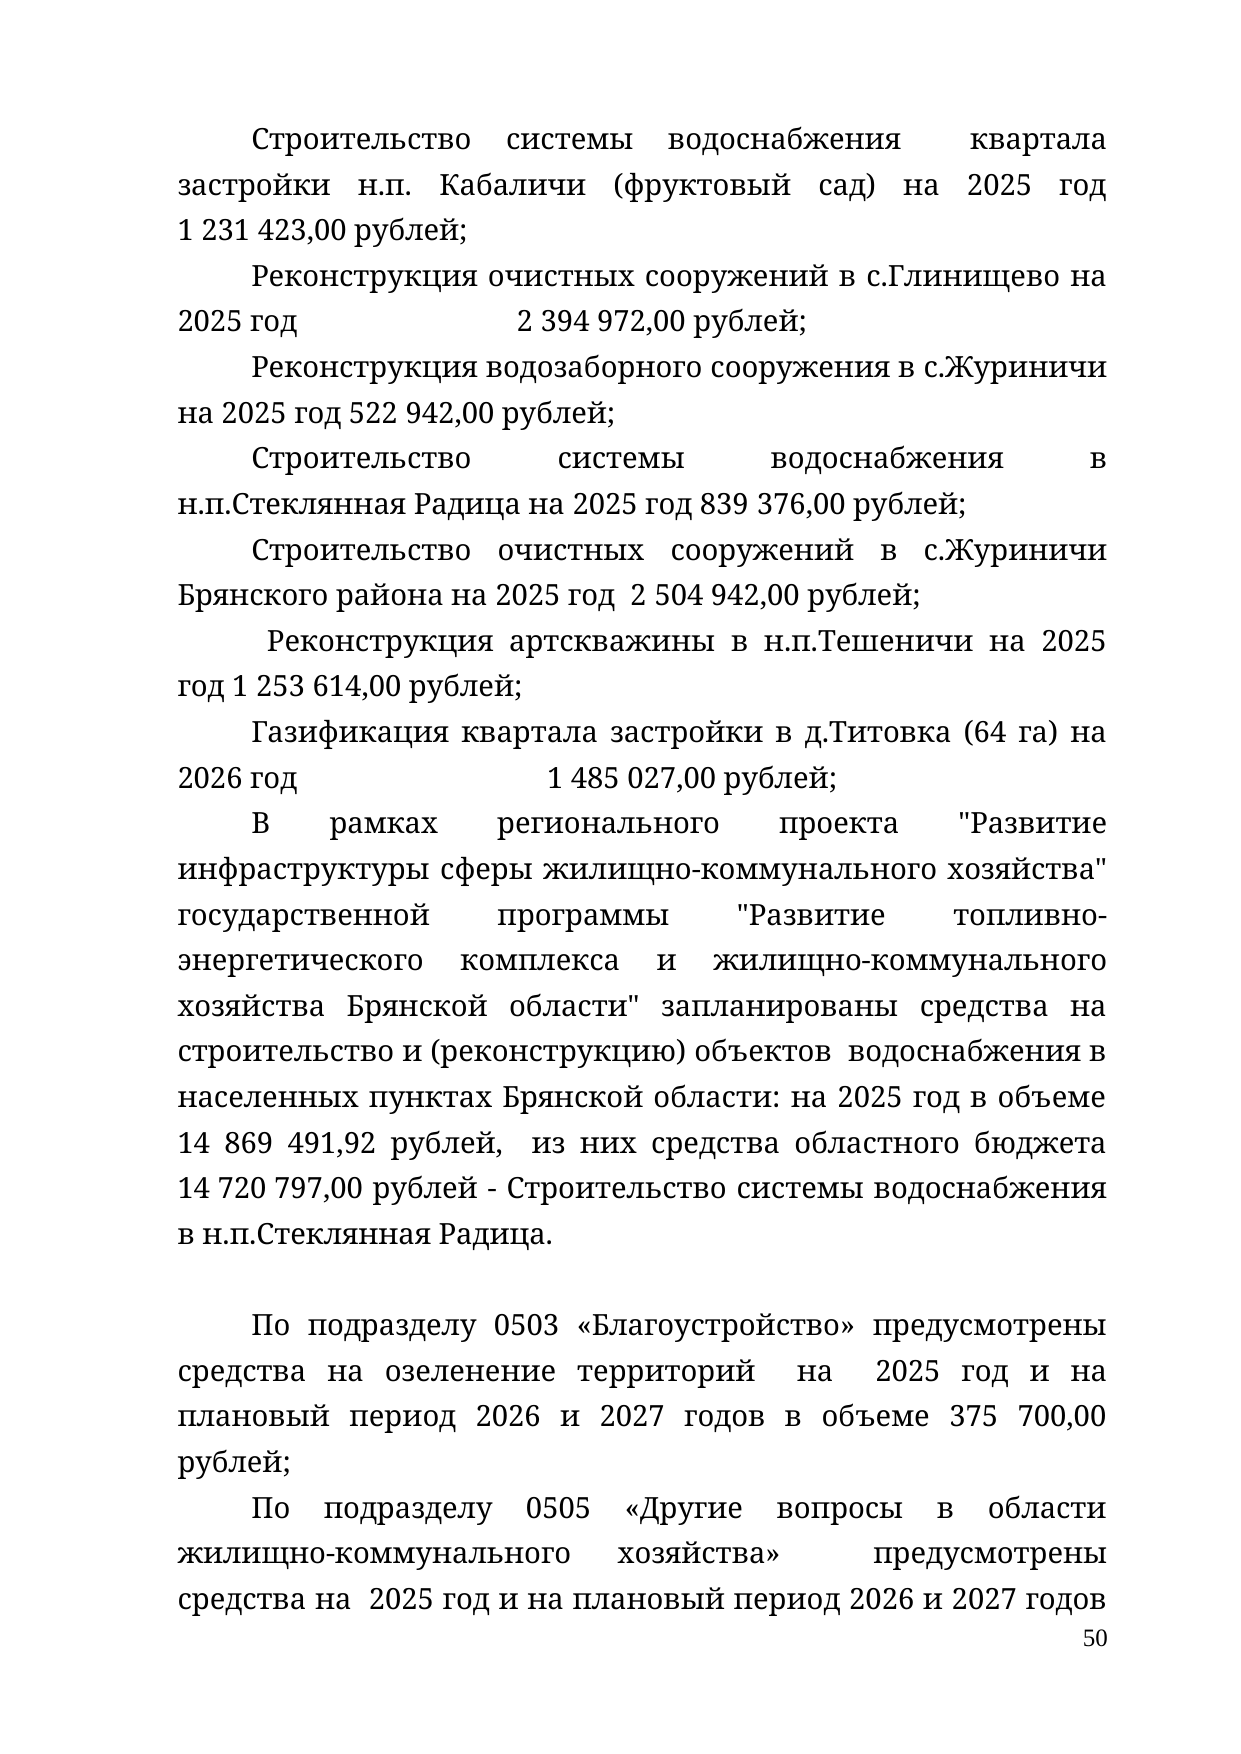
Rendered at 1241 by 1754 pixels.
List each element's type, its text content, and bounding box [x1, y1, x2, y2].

text По подразделу 0503 «Благоустройство» предусмотрены средства на озеленение территорий на 2025 год и на плановый период 2026 и 2027 годов в объеме 375 700,00 рублей; [177, 1304, 1107, 1481]
text Строительство очистных сооружений в с.Журиничи Брянского района на 2025 год 2 504 942,00 рублей; [177, 529, 1107, 614]
text Реконструкция артскважины в н.п.Тешеничи на 2025 год 1 253 614,00 рублей; [177, 620, 1107, 705]
text Реконструкция очистных сооружений в с.Глинищево на 2025 год 2 394 972,00 рублей; [177, 255, 1107, 340]
text Газификация квартала застройки в д.Титовка (64 га) на 2026 год 1 485 027,00 рублей; [177, 711, 1107, 797]
text В рамках регионального проекта "Развитие инфраструктуры сферы жилищно-коммунального хозяйства" государственной программы "Развитие топливно-энергетического комплекса и жилищно-коммунального хозяйства Брянской области" запланированы средства на строительство и (реконструкцию) объектов водоснабжения в населенных пунктах Брянской области: на 2025 год в объеме 14 869 491,92 рублей, из них средства областного бюджета 14 720 797,00 рублей - Строительство системы водоснабжения в н.п.Стеклянная Радица. [177, 802, 1107, 1253]
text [177, 1487, 1107, 1618]
text Строительство системы водоснабжения квартала застройки н.п. Кабаличи (фруктовый сад) на 2025 год 1 231 423,00 рублей; [177, 118, 1107, 249]
text Строительство системы водоснабжения в н.п.Стеклянная Радица на 2025 год 839 376,00 рублей; [177, 437, 1107, 523]
text Реконструкция водозаборного сооружения в с.Журиничи на 2025 год 522 942,00 рублей; [177, 346, 1107, 432]
